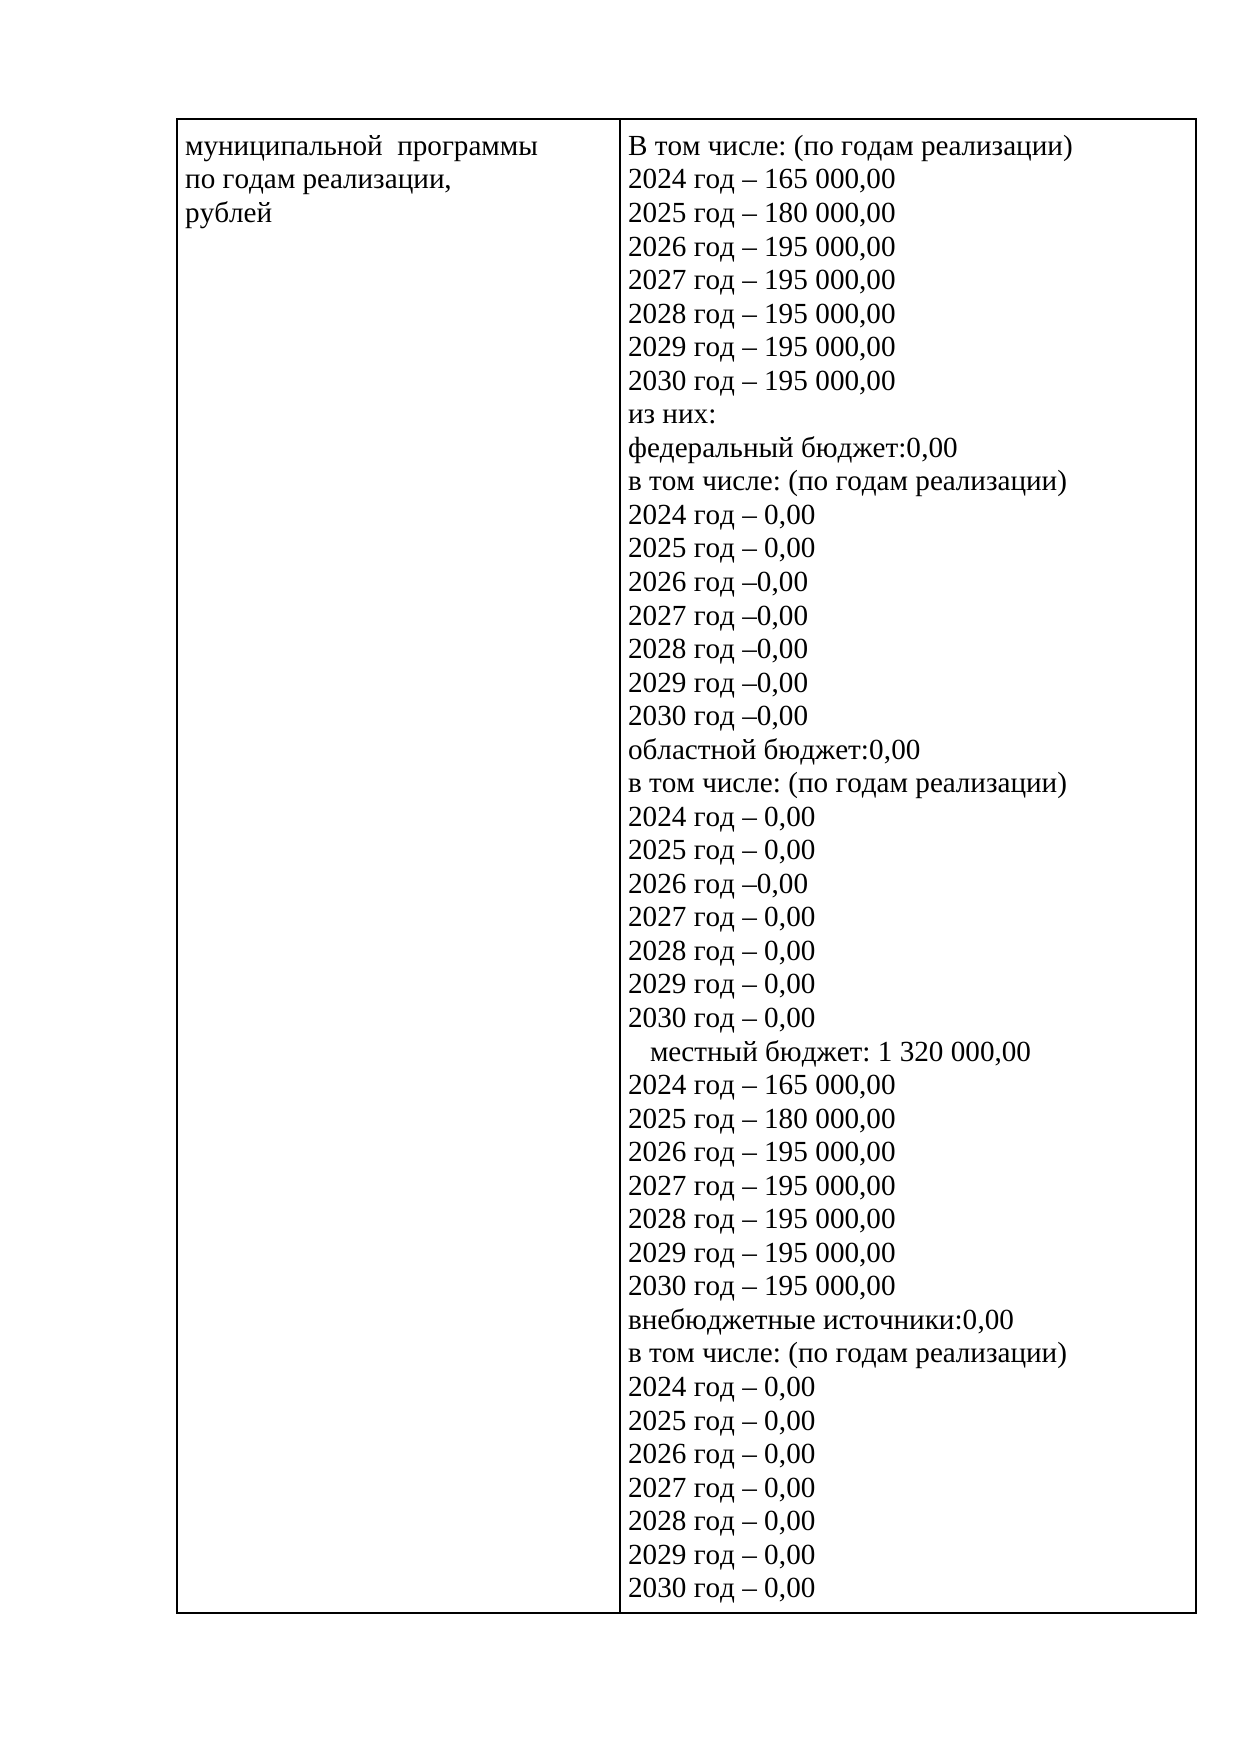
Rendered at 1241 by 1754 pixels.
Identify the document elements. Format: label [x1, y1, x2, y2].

table_cell [178, 120, 619, 1612]
table_cell [621, 120, 1195, 1612]
